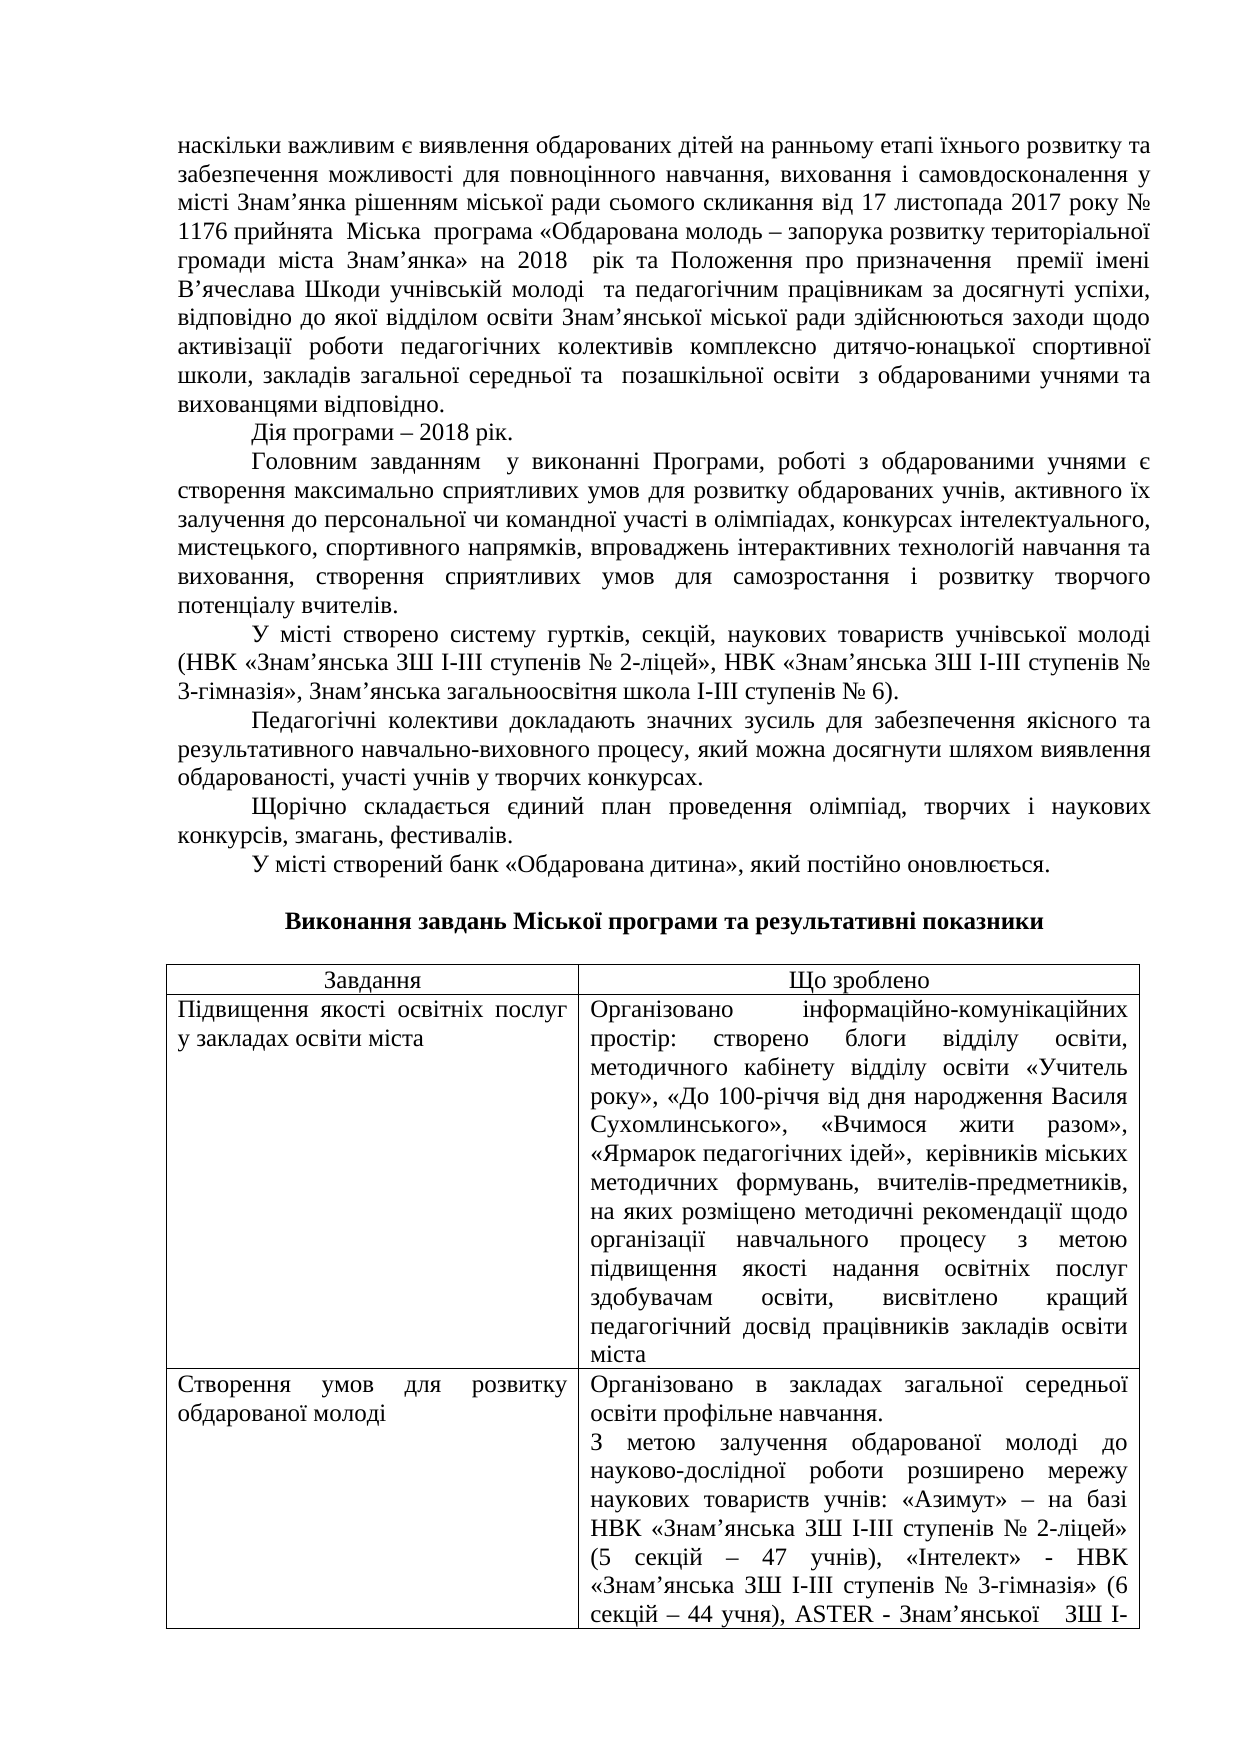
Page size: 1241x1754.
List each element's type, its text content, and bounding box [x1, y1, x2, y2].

table_header Завдання [167, 965, 578, 993]
text Виконання завдань Міської програми та результативні показники [177, 906, 1152, 935]
table_cell Підвищення якості освітніх послуг у закладах освіти міста [167, 995, 578, 1368]
text Головним завданням у виконанні Програми, роботі з обдарованими учнями є створення максимально сприятливих умов для розвитку обдарованих учнів, активного їх залучення до персональної чи командної участі в олімпіадах, конкурсах інтелектуального, мистецького, спортивного напрямків, впроваджень інтерактивних технологій навчання та виховання, створення сприятливих умов для самозростання і розвитку творчого потенціалу вчителів. [177, 446, 1152, 619]
text Педагогічні колективи докладають значних зусиль для забезпечення якісного та результативного навчально-виховного процесу, який можна досягнути шляхом виявлення обдарованості, участі учнів у творчих конкурсах. [177, 705, 1152, 791]
text У місті створений банк «Обдарована дитина», який постійно оновлюється. [177, 849, 1152, 877]
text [177, 130, 1152, 417]
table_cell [167, 1369, 578, 1628]
text Щорічно складається єдиний план проведення олімпіад, творчих і наукових конкурсів, змагань, фестивалів. [177, 791, 1152, 849]
text Дія програми – 2018 рік. [177, 417, 1152, 446]
table_header Що зроблено [579, 965, 1139, 993]
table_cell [579, 1369, 1139, 1628]
text У місті створено систему гуртків, секцій, наукових товариств учнівської молоді (НВК «Знам’янська ЗШ І-ІІІ ступенів № 2-ліцей», НВК «Знам’янська ЗШ І-ІІІ ступенів № 3-гімназія», Знам’янська загальноосвітня школа І-ІІІ ступенів № 6). [177, 619, 1152, 705]
table_cell Організовано інформаційно-комунікаційних простір: створено блоги відділу освіти, методичного кабінету відділу освіти «Учитель року», «До 100-річчя від дня народження Василя Сухомлинського», «Вчимося жити разом», «Ярмарок педагогічних ідей», керівників міських методичних формувань, вчителів-предметників, на яких розміщено методичні рекомендації щодо організації навчального процесу з метою підвищення якості надання освітніх послуг здобувачам освіти, висвітлено кращий педагогічний досвід працівників закладів освіти міста [579, 995, 1139, 1368]
